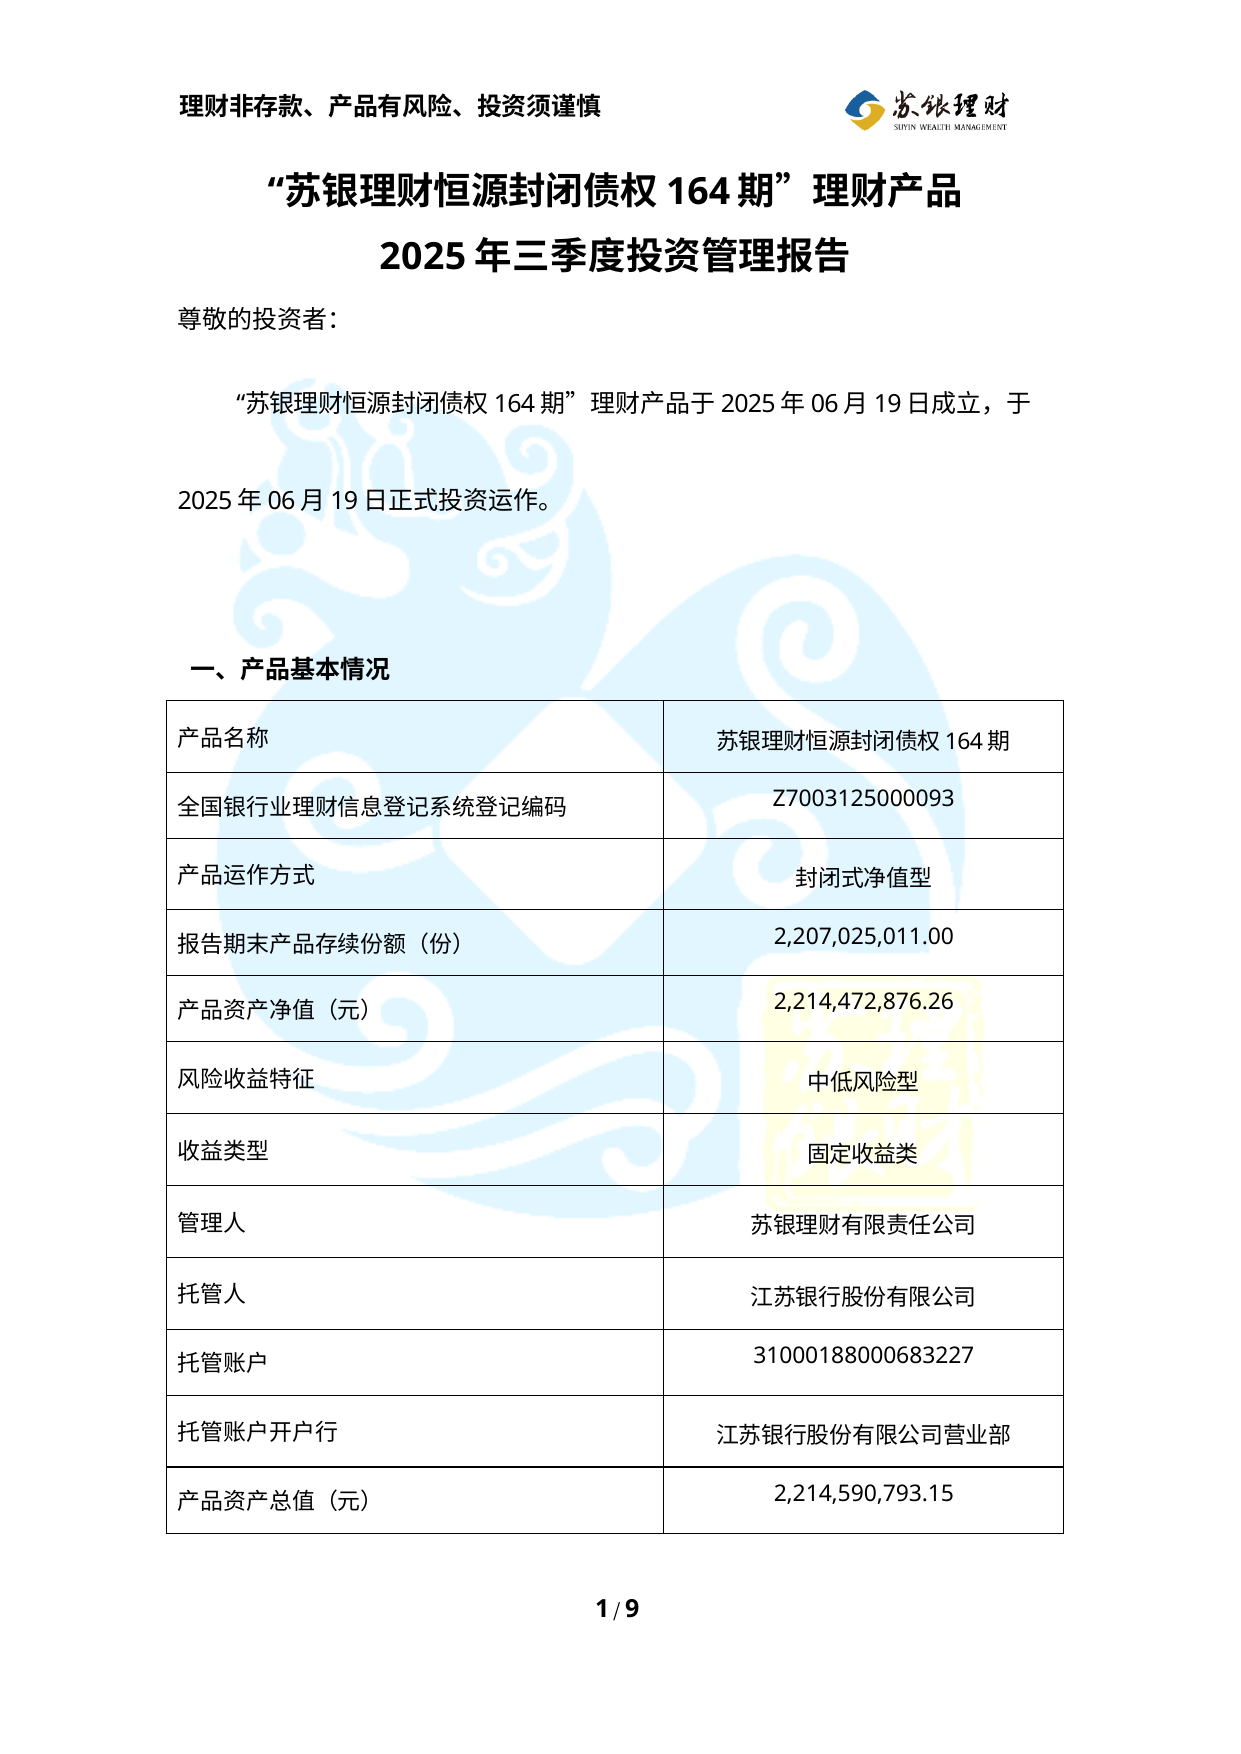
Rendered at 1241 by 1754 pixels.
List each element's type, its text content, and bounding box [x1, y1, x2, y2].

table_cell 2,214,590,793.15 [664, 1468, 1063, 1532]
table_cell 收益类型 [167, 1114, 663, 1185]
table_cell 江苏银行股份有限公司营业部 [664, 1396, 1063, 1466]
table_cell 风险收益特征 [167, 1042, 663, 1113]
table_cell 管理人 [167, 1186, 663, 1257]
table_header 产品名称 [167, 701, 663, 772]
text 尊敬的投资者： [177, 286, 1053, 351]
table_cell 中低风险型 [664, 1042, 1063, 1113]
table_cell 江苏银行股份有限公司 [664, 1258, 1063, 1328]
picture [820, 72, 1039, 143]
table_cell 托管账户开户行 [167, 1396, 663, 1466]
table_cell 托管账户 [167, 1330, 663, 1394]
table_cell 31000188000683227 [664, 1330, 1063, 1394]
table_cell 2,214,472,876.26 [664, 976, 1063, 1041]
table_cell 苏银理财有限责任公司 [664, 1186, 1063, 1257]
table_cell 2,207,025,011.00 [664, 910, 1063, 975]
table_cell 封闭式净值型 [664, 839, 1063, 909]
table_header 苏银理财恒源封闭债权164期 [664, 701, 1063, 772]
text “苏银理财恒源封闭债权164期”理财产品于 2025年06月19日成立，于2025年06月19日正式投资运作。 [177, 369, 1053, 531]
table_cell 产品资产净值（元） [167, 976, 663, 1041]
subtitle 一、产品基本情况 [190, 635, 1053, 700]
table_cell 固定收益类 [664, 1114, 1063, 1185]
table_cell 报告期末产品存续份额（份） [167, 910, 663, 975]
table_cell Z7003125000093 [664, 773, 1063, 838]
table_cell 全国银行业理财信息登记系统登记编码 [167, 773, 663, 838]
text 2025年三季度投资管理报告 [177, 221, 1053, 286]
table_cell 产品运作方式 [167, 839, 663, 909]
text “苏银理财恒源封闭债权164期”理财产品 [177, 156, 1053, 221]
table_cell 产品资产总值（元） [167, 1468, 663, 1532]
table_cell 托管人 [167, 1258, 663, 1328]
